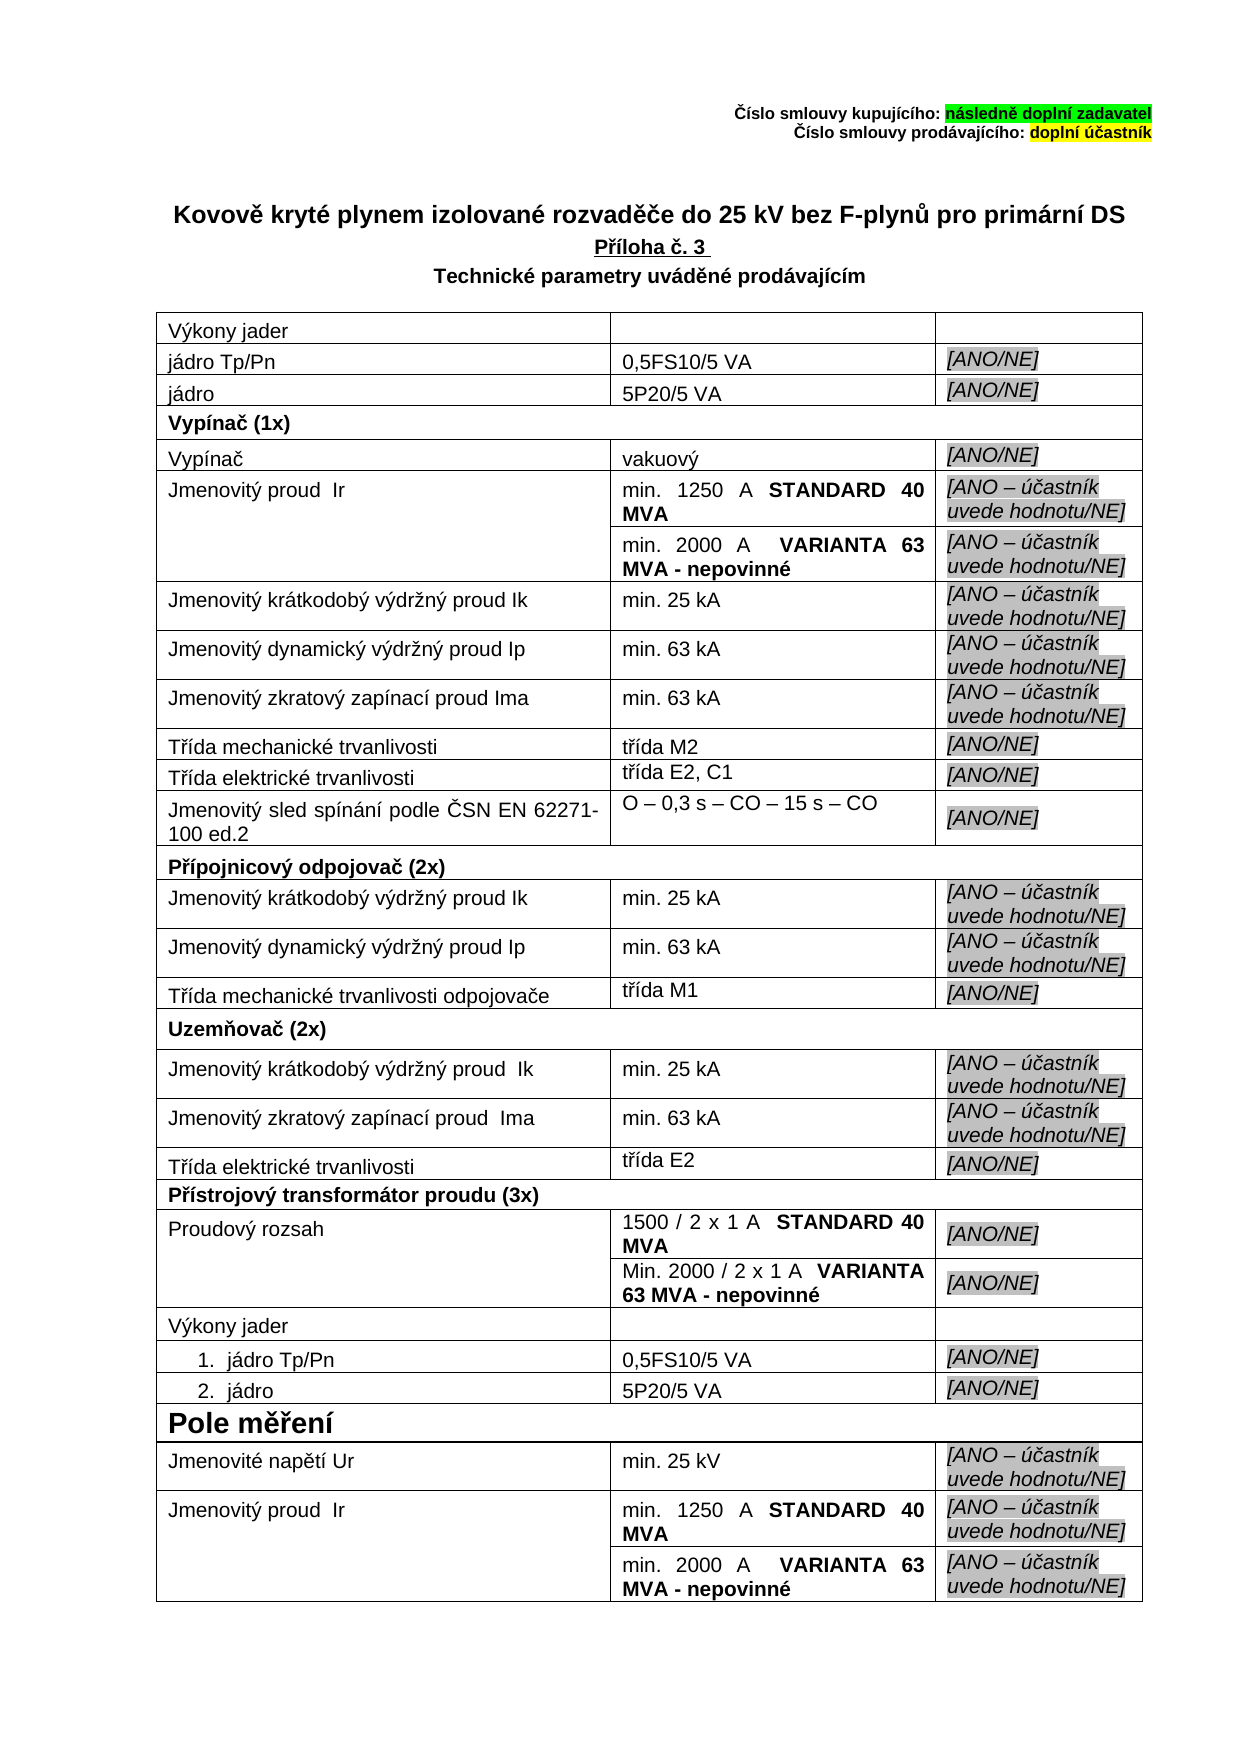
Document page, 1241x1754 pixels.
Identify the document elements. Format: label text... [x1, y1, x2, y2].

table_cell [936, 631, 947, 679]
table_cell Jmenovitý proud Ir [157, 1491, 610, 1601]
table_cell Pole měření [157, 1404, 1142, 1441]
table_cell Proudový rozsah [157, 1210, 610, 1307]
table_cell [ANO/NE] [936, 791, 1142, 845]
table_cell [ANO – účastník uvede hodnotu/NE] [1099, 1443, 1142, 1490]
table_cell třída M1 [611, 978, 935, 1008]
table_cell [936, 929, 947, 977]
table_cell [ANO – účastník uvede hodnotu/NE] [1099, 582, 1142, 630]
table_cell Výkony jader [157, 1308, 610, 1340]
table_cell vakuový [611, 440, 935, 470]
table_cell 5P20/5 VA [611, 1373, 935, 1403]
table_cell Jmenovitý krátkodobý výdržný proud Ik [157, 1050, 610, 1098]
table_cell třída E2 [611, 1148, 935, 1178]
table_cell jádro [157, 1373, 610, 1403]
table_cell [ANO/NE] [936, 760, 1142, 790]
table_cell [ANO – účastník uvede hodnotu/NE] [1099, 1099, 1142, 1147]
table_cell Jmenovité napětí Ur [157, 1443, 610, 1490]
table_cell Třída elektrické trvanlivosti [157, 1148, 610, 1178]
table_cell min. 2000 A VARIANTA 63 MVA - nepovinné [611, 527, 935, 581]
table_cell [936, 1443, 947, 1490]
table_cell 5P20/5 VA [611, 375, 935, 405]
table_cell [ANO/NE] [936, 1148, 1142, 1178]
table_cell [ANO – účastník uvede hodnotu/NE] [936, 471, 1142, 526]
table_cell Jmenovitý dynamický výdržný proud Ip [157, 631, 610, 679]
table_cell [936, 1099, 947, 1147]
table_cell Jmenovitý sled spínání podle ČSN EN 62271-100 ed.2 [157, 791, 610, 845]
table_cell [ANO – účastník uvede hodnotu/NE] [1099, 929, 1142, 977]
table_cell Jmenovitý zkratový zapínací proud Ima [157, 1099, 610, 1147]
table_cell 0,5FS10/5 VA [611, 1341, 935, 1372]
table_cell Třída mechanické trvanlivosti [157, 729, 610, 759]
table_cell třída E2, C1 [611, 760, 935, 790]
table_cell Vypínač (1x) [157, 406, 1142, 439]
table_cell min. 1250 A STANDARD 40 MVA [611, 471, 935, 526]
table_cell [ANO – účastník uvede hodnotu/NE] [936, 1547, 1142, 1601]
table_cell Třída mechanické trvanlivosti odpojovače [157, 978, 610, 1008]
table_cell [ANO – účastník uvede hodnotu/NE] [1099, 631, 1142, 679]
table_cell [ANO – účastník uvede hodnotu/NE] [936, 527, 1142, 581]
table_cell [ANO – účastník uvede hodnotu/NE] [1099, 680, 1142, 728]
table_cell Jmenovitý krátkodobý výdržný proud Ik [157, 582, 610, 630]
table_cell min. 25 kA [611, 1050, 935, 1098]
table_cell Přístrojový transformátor proudu (3x) [157, 1180, 1142, 1209]
table_cell [ANO/NE] [936, 440, 1142, 470]
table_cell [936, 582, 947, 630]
table_cell [ANO/NE] [936, 375, 1142, 405]
table_cell [ANO – účastník uvede hodnotu/NE] [1099, 880, 1142, 928]
table_cell [ANO/NE] [936, 729, 1142, 759]
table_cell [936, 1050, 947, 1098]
table_cell jádro Tp/Pn [157, 344, 610, 374]
table_cell 0,5FS10/5 VA [611, 344, 935, 374]
table_cell [936, 313, 1142, 343]
table_cell [ANO/NE] [936, 1341, 1142, 1372]
table_cell třída M2 [611, 729, 935, 759]
table_cell Jmenovitý krátkodobý výdržný proud Ik [157, 880, 610, 928]
table_cell [ANO/NE] [936, 1373, 1142, 1403]
table_cell [ANO – účastník uvede hodnotu/NE] [936, 1491, 1142, 1546]
table_cell [ANO/NE] [936, 1259, 1142, 1307]
table_cell min. 25 kA [611, 582, 935, 630]
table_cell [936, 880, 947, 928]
table_cell min. 63 kA [611, 631, 935, 679]
table_cell [ANO/NE] [936, 1210, 1142, 1258]
table_cell [936, 1308, 1142, 1340]
table_cell [ANO/NE] [936, 978, 1142, 1008]
table_cell O – 0,3 s – CO – 15 s – CO [611, 791, 935, 845]
table_cell Výkony jader [157, 313, 610, 343]
table_cell min. 25 kV [611, 1443, 935, 1490]
table_cell 1500 / 2 x 1 A STANDARD 40 MVA [611, 1210, 935, 1258]
table_cell Min. 2000 / 2 x 1 A VARIANTA 63 MVA - nepovinné [611, 1259, 935, 1307]
table_cell Jmenovitý zkratový zapínací proud Ima [157, 680, 610, 728]
table_cell min. 63 kA [611, 929, 935, 977]
table_cell min. 63 kA [611, 1099, 935, 1147]
table_cell min. 25 kA [611, 880, 935, 928]
table_cell min. 2000 A VARIANTA 63 MVA - nepovinné [611, 1547, 935, 1601]
table_cell Uzemňovač (2x) [157, 1009, 1142, 1049]
table_cell Jmenovitý dynamický výdržný proud Ip [157, 929, 610, 977]
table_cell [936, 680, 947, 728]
table_cell jádro Tp/Pn [157, 1341, 610, 1372]
table_cell [611, 313, 935, 343]
table_cell min. 1250 A STANDARD 40 MVA [611, 1491, 935, 1546]
table_cell Jmenovitý proud Ir [157, 471, 610, 581]
table_cell Vypínač [157, 440, 610, 470]
table_cell min. 63 kA [611, 680, 935, 728]
table_cell Přípojnicový odpojovač (2x) [157, 846, 1142, 879]
table_cell [ANO – účastník uvede hodnotu/NE] [1099, 1050, 1142, 1098]
table_cell jádro [157, 375, 610, 405]
table_cell [ANO/NE] [936, 344, 1142, 374]
table_cell Třída elektrické trvanlivosti [157, 760, 610, 790]
table_cell [611, 1308, 935, 1340]
